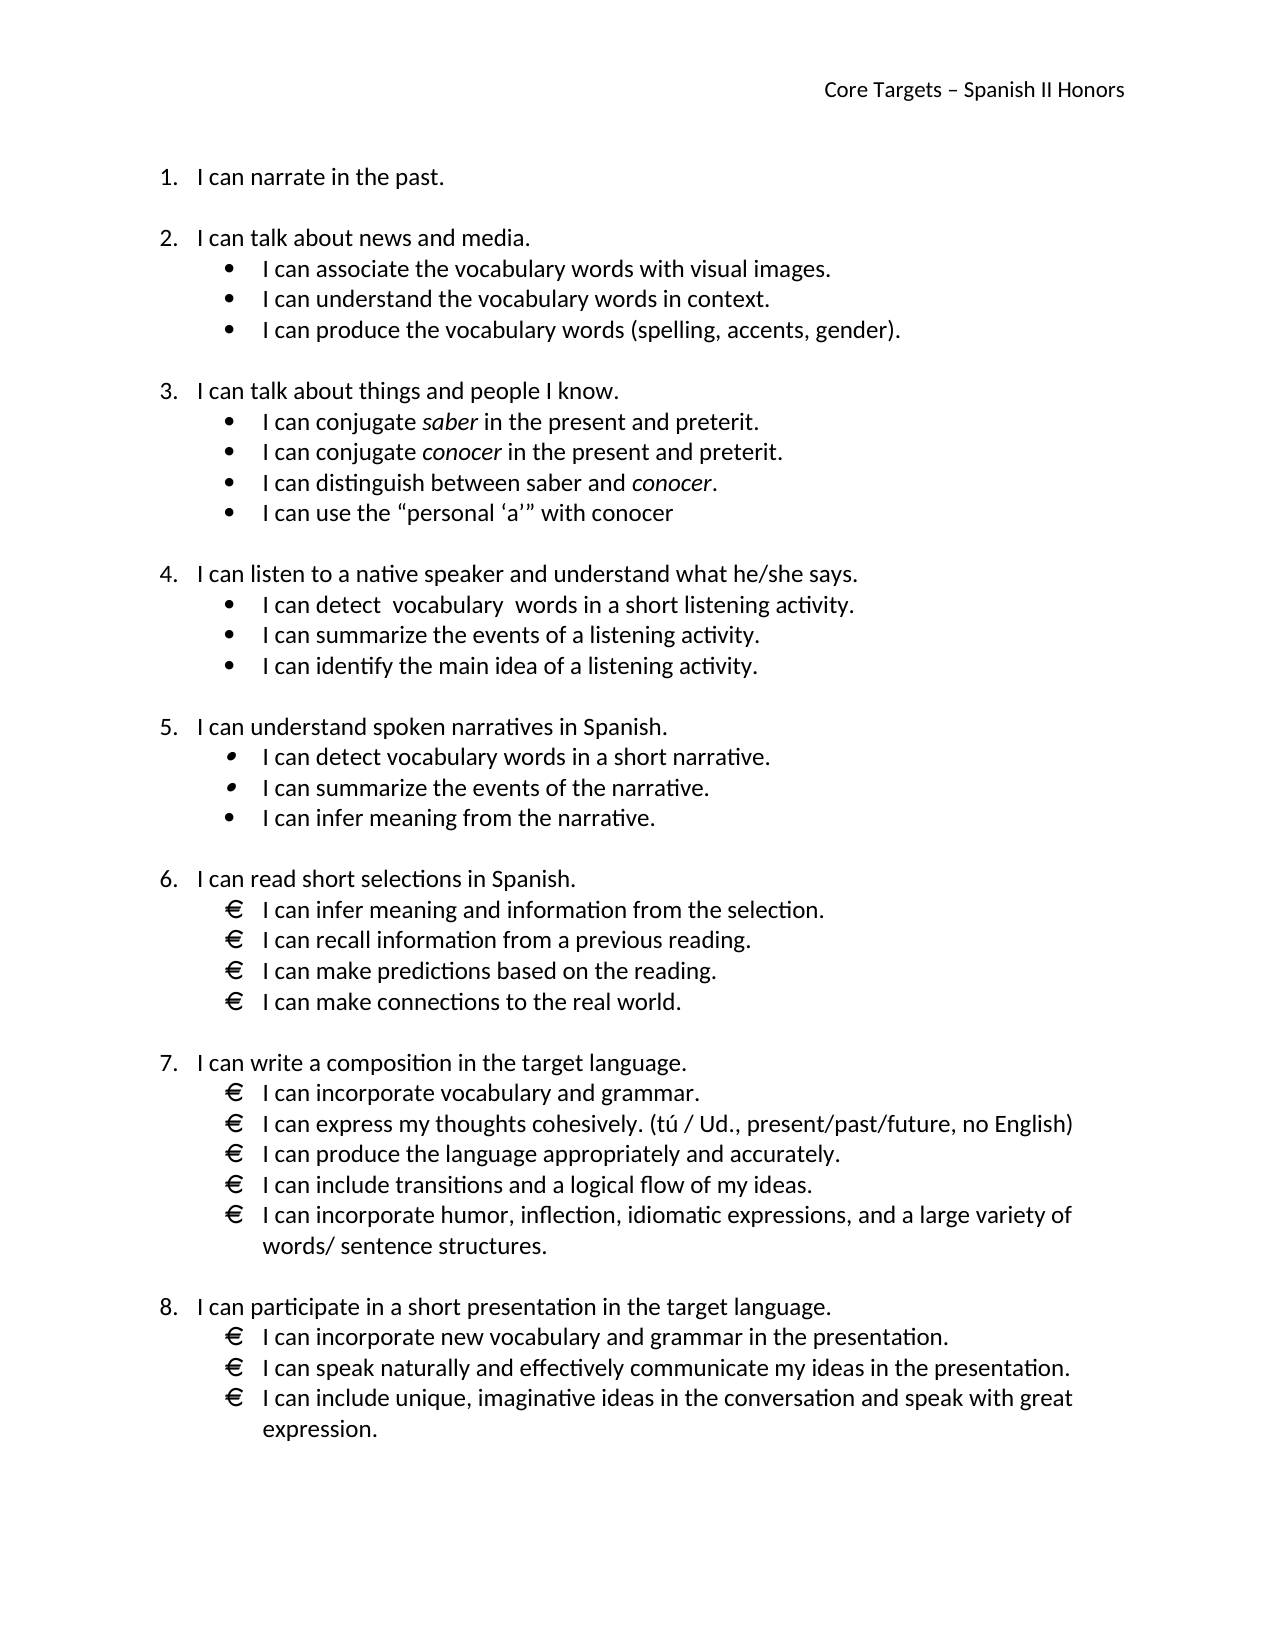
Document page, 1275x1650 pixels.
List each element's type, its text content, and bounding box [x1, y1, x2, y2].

list I can summarize the events of the narrative. [225, 772, 1125, 802]
list I can include transitions and a logical flow of my ideas. [225, 1169, 1125, 1199]
list I can identify the main idea of a listening activity. [225, 650, 1125, 680]
list I can talk about news and media. [159, 223, 1125, 253]
list I can produce the vocabulary words (spelling, accents, gender). [225, 314, 1125, 345]
list I can include unique, imaginative ideas in the conversation and speak with great expression. [225, 1382, 1125, 1443]
list I can narrate in the past. [159, 162, 1125, 192]
list I can associate the vocabulary words with visual images. [225, 253, 1125, 284]
list I can conjugate conocer in the present and preterit. [225, 436, 1125, 467]
list I can incorporate vocabulary and grammar. [225, 1077, 1125, 1108]
list I can detect vocabulary words in a short narrative. [225, 741, 1125, 772]
list I can recall information from a previous reading. [225, 924, 1125, 955]
list I can conjugate saber in the present and preterit. [225, 406, 1125, 436]
list I can speak naturally and effectively communicate my ideas in the presentation. [225, 1352, 1125, 1382]
list I can produce the language appropriately and accurately. [225, 1138, 1125, 1169]
list I can listen to a native speaker and understand what he/she says. [159, 558, 1125, 589]
list I can detect vocabulary words in a short listening activity. [225, 589, 1125, 619]
list I can incorporate new vocabulary and grammar in the presentation. [225, 1321, 1125, 1352]
list I can write a composition in the target language. [159, 1047, 1125, 1077]
list I can infer meaning from the narrative. [225, 802, 1125, 833]
list I can read short selections in Spanish. [159, 863, 1125, 894]
list I can incorporate humor, inflection, idiomatic expressions, and a large variety of words/ sentence structures. [225, 1199, 1125, 1260]
list I can use the “personal ‘a’” with conocer [225, 497, 1125, 528]
list I can participate in a short presentation in the target language. [159, 1291, 1125, 1321]
list I can infer meaning and information from the selection. [225, 894, 1125, 924]
list I can express my thoughts cohesively. (tú / Ud., present/past/future, no English) [225, 1108, 1125, 1138]
list I can make predictions based on the reading. [225, 955, 1125, 986]
list I can make connections to the real world. [225, 986, 1125, 1016]
list I can talk about things and people I know. [159, 375, 1125, 406]
list I can understand spoken narratives in Spanish. [159, 711, 1125, 741]
list I can understand the vocabulary words in context. [225, 284, 1125, 314]
list I can distinguish between saber and conocer. [225, 467, 1125, 497]
list I can summarize the events of a listening activity. [225, 619, 1125, 650]
